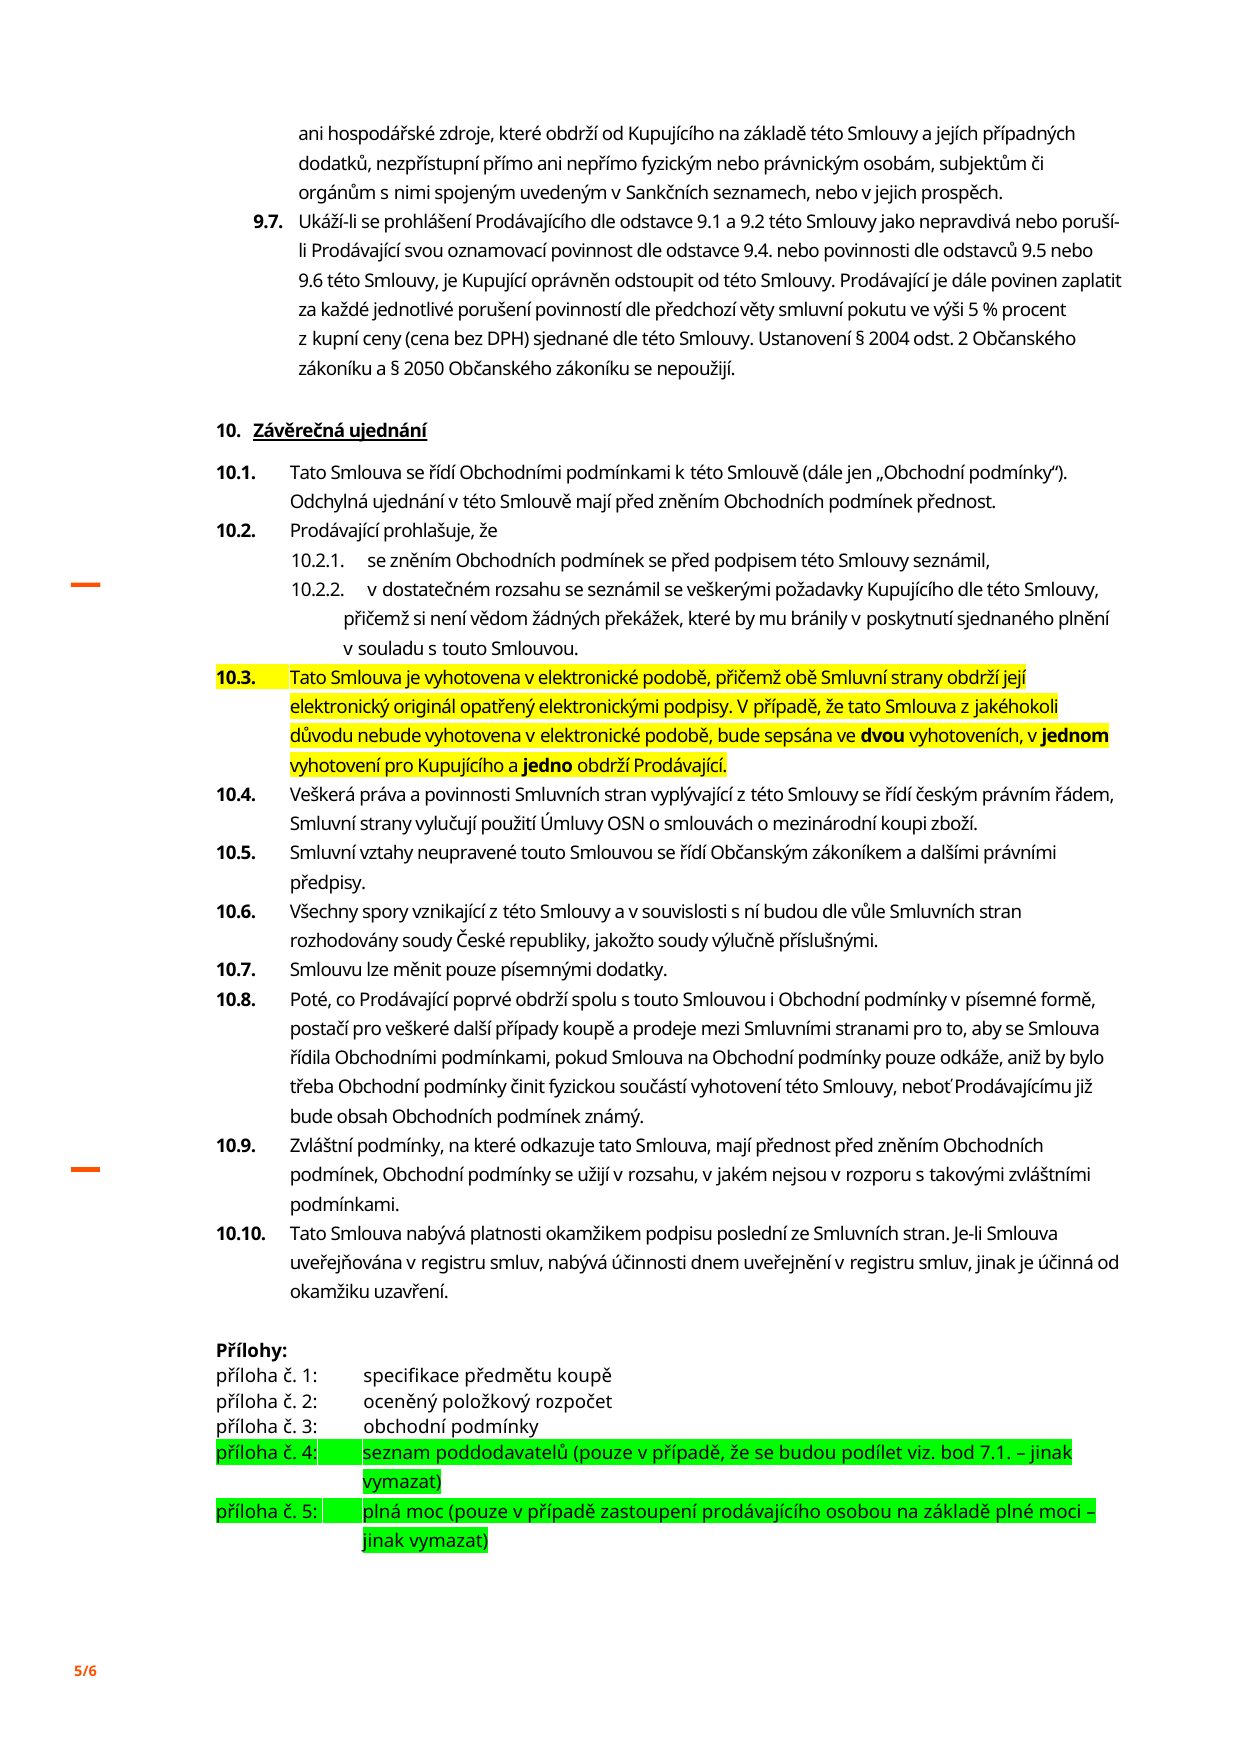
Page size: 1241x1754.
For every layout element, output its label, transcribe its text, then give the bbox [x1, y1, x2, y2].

subtitle Poté, co Prodávající poprvé obdrží spolu s touto Smlouvou i Obchodní podmínky v písemné formě, postačí pro veškeré další případy koupě a prodeje mezi Smluvními stranami pro to, aby se Smlouva řídila Obchodními podmínkami, pokud Smlouva na Obchodní podmínky pouze odkáže, aniž by bylo třeba Obchodní podmínky činit fyzickou součástí vyhotovení této Smlouvy, neboť Prodávajícímu již bude obsah Obchodních podmínek známý. [216, 986, 1122, 1129]
text příloha č. 3: obchodní podmínky [216, 1414, 1122, 1439]
text příloha č. 2: oceněný položkový rozpočet [216, 1388, 1122, 1414]
subtitle Závěrečná ujednání [216, 417, 1122, 443]
subtitle se zněním Obchodních podmínek se před podpisem této Smlouvy seznámil, [291, 547, 1122, 572]
text příloha č. 5: plná moc (pouze v případě zastoupení prodávajícího osobou na základě plné moci – jinak vymazat) [216, 1498, 1122, 1553]
subtitle Tato Smlouva je vyhotovena v elektronické podobě, přičemž obě Smluvní strany obdrží její elektronický originál opatřený elektronickými podpisy. V případě, že tato Smlouva z jakéhokoli důvodu nebude vyhotovena v elektronické podobě, bude sepsána ve dvou vyhotoveních, v jednom vyhotovení pro Kupujícího a jedno obdrží Prodávající. [216, 664, 1122, 777]
subtitle Ukáží-li se prohlášení Prodávajícího dle odstavce 9.1 a 9.2 této Smlouvy jako nepravdivá nebo poruší-li Prodávající svou oznamovací povinnost dle odstavce 9.4. nebo povinnosti dle odstavců 9.5 nebo 9.6 této Smlouvy, je Kupující oprávněn odstoupit od této Smlouvy. Prodávající je dále povinen zaplatit za každé jednotlivé porušení povinností dle předchozí věty smluvní pokutu ve výši 5 % procent z kupní ceny (cena bez DPH) sjednané dle této Smlouvy. Ustanovení § 2004 odst. 2 Občanského zákoníku a § 2050 Občanského zákoníku se nepoužijí. [253, 208, 1122, 380]
subtitle Smlouvu lze měnit pouze písemnými dodatky. [216, 957, 1122, 982]
subtitle Zvláštní podmínky, na které odkazuje tato Smlouva, mají přednost před zněním Obchodních podmínek, Obchodní podmínky se užijí v rozsahu, v jakém nejsou v rozporu s takovými zvláštními podmínkami. [216, 1132, 1122, 1216]
subtitle Smluvní vztahy neupravené touto Smlouvou se řídí Občanským zákoníkem a dalšími právními předpisy. [216, 840, 1122, 894]
subtitle Veškerá práva a povinnosti Smluvních stran vyplývající z této Smlouvy se řídí českým právním řádem, Smluvní strany vylučují použití Úmluvy OSN o smlouvách o mezinárodní koupi zboží. [216, 781, 1122, 836]
text příloha č. 1: specifikace předmětu koupě [216, 1363, 1122, 1388]
subtitle Všechny spory vznikající z této Smlouvy a v souvislosti s ní budou dle vůle Smluvních stran rozhodovány soudy České republiky, jakožto soudy výlučně příslušnými. [216, 898, 1122, 953]
text Přílohy: [216, 1337, 1122, 1363]
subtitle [253, 121, 1122, 205]
subtitle Tato Smlouva se řídí Obchodními podmínkami k této Smlouvě (dále jen „Obchodní podmínky“). Odchylná ujednání v této Smlouvě mají před zněním Obchodních podmínek přednost. [216, 459, 1122, 514]
subtitle v dostatečném rozsahu se seznámil se veškerými požadavky Kupujícího dle této Smlouvy, přičemž si není vědom žádných překážek, které by mu bránily v poskytnutí sjednaného plnění v souladu s touto Smlouvou. [291, 576, 1122, 660]
text příloha č. 4: seznam poddodavatelů (pouze v případě, že se budou podílet viz. bod 7.1. – jinak vymazat) [216, 1439, 1122, 1494]
subtitle Tato Smlouva nabývá platnosti okamžikem podpisu poslední ze Smluvních stran. Je-li Smlouva uveřejňována v registru smluv, nabývá účinnosti dnem uveřejnění v registru smluv, jinak je účinná od okamžiku uzavření. [216, 1220, 1122, 1304]
subtitle Prodávající prohlašuje, že [216, 518, 1122, 543]
